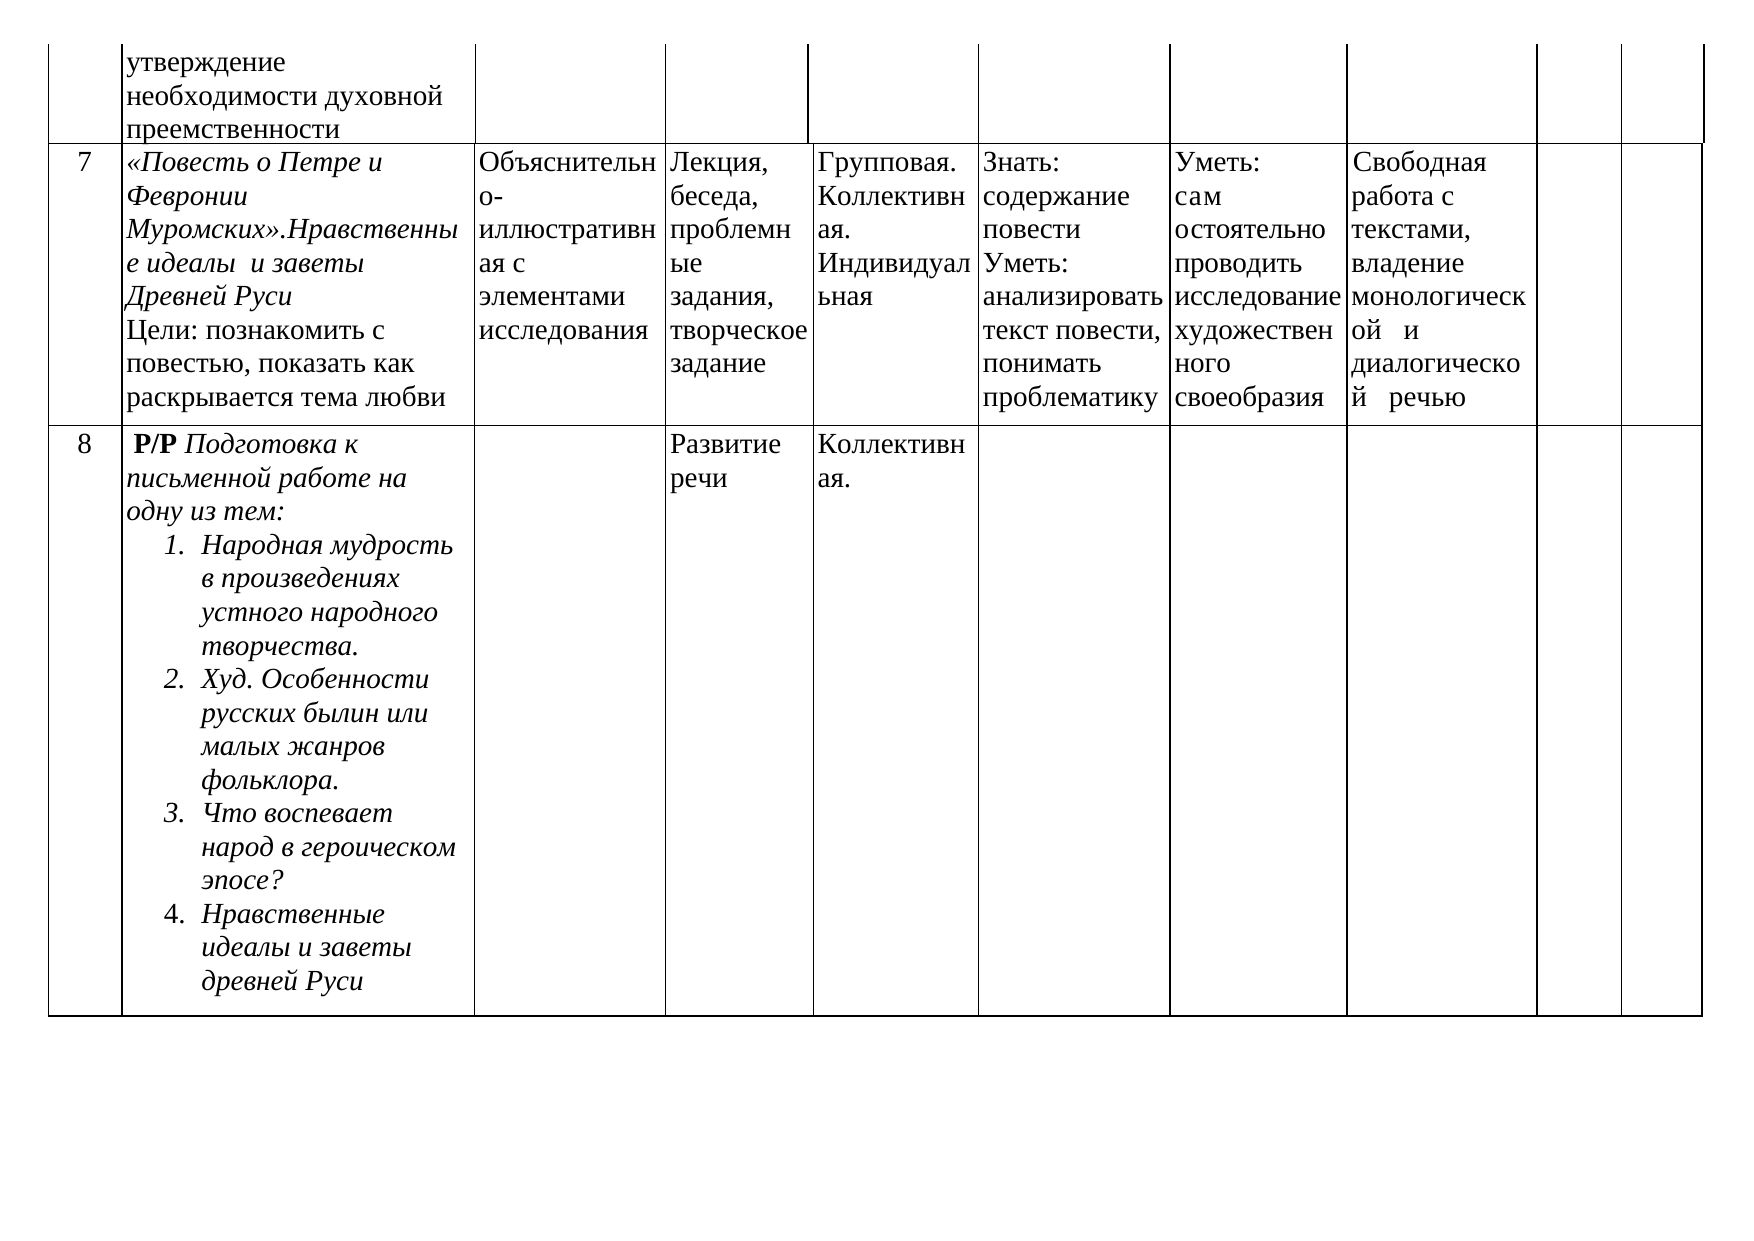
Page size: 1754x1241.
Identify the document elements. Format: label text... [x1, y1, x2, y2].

table_cell Р/Р Подготовка к письменной работе на одну из тем: Народная мудрость в произведениях устного народного творчества. Худ. Особенности русских былин или малых жанров фольклора. Что воспевает народ в героическом эпосе? Нравственные идеалы и заветы древней Руси [123, 426, 474, 1015]
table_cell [1348, 144, 1536, 425]
table_cell [1622, 426, 1701, 1015]
table_cell [1171, 77, 1346, 143]
table_cell [49, 77, 121, 143]
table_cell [475, 144, 665, 425]
table_cell [1538, 426, 1621, 1015]
table_cell Уметь: самостоятельно проводить исследование художественного своеобразия текстов [1171, 144, 1346, 425]
table_cell Коллективная. [814, 426, 978, 1015]
table_cell 7 [49, 144, 121, 425]
table_cell 8 [49, 426, 121, 1015]
table_cell Знать: содержание повести Уметь: анализировать текст повести, понимать проблематику [979, 144, 1169, 425]
table_cell Групповая. Коллективная. Индивидуальная [814, 144, 978, 425]
table_cell [1348, 426, 1536, 1015]
table_cell [1171, 426, 1346, 1015]
table_cell [1538, 144, 1621, 425]
table_cell [979, 426, 1169, 1015]
table_cell Развитие речи [666, 426, 813, 1015]
table_cell Лекция, беседа, проблемные задания, творческое задание [666, 144, 813, 425]
table_cell «Повесть о Петре и Февронии Муромских».Нравственные идеалы и заветы Древней Руси Цели: познакомить с повестью, показать как раскрывается тема любви [123, 144, 474, 425]
table_cell [1622, 144, 1701, 425]
table_cell [475, 426, 665, 1015]
